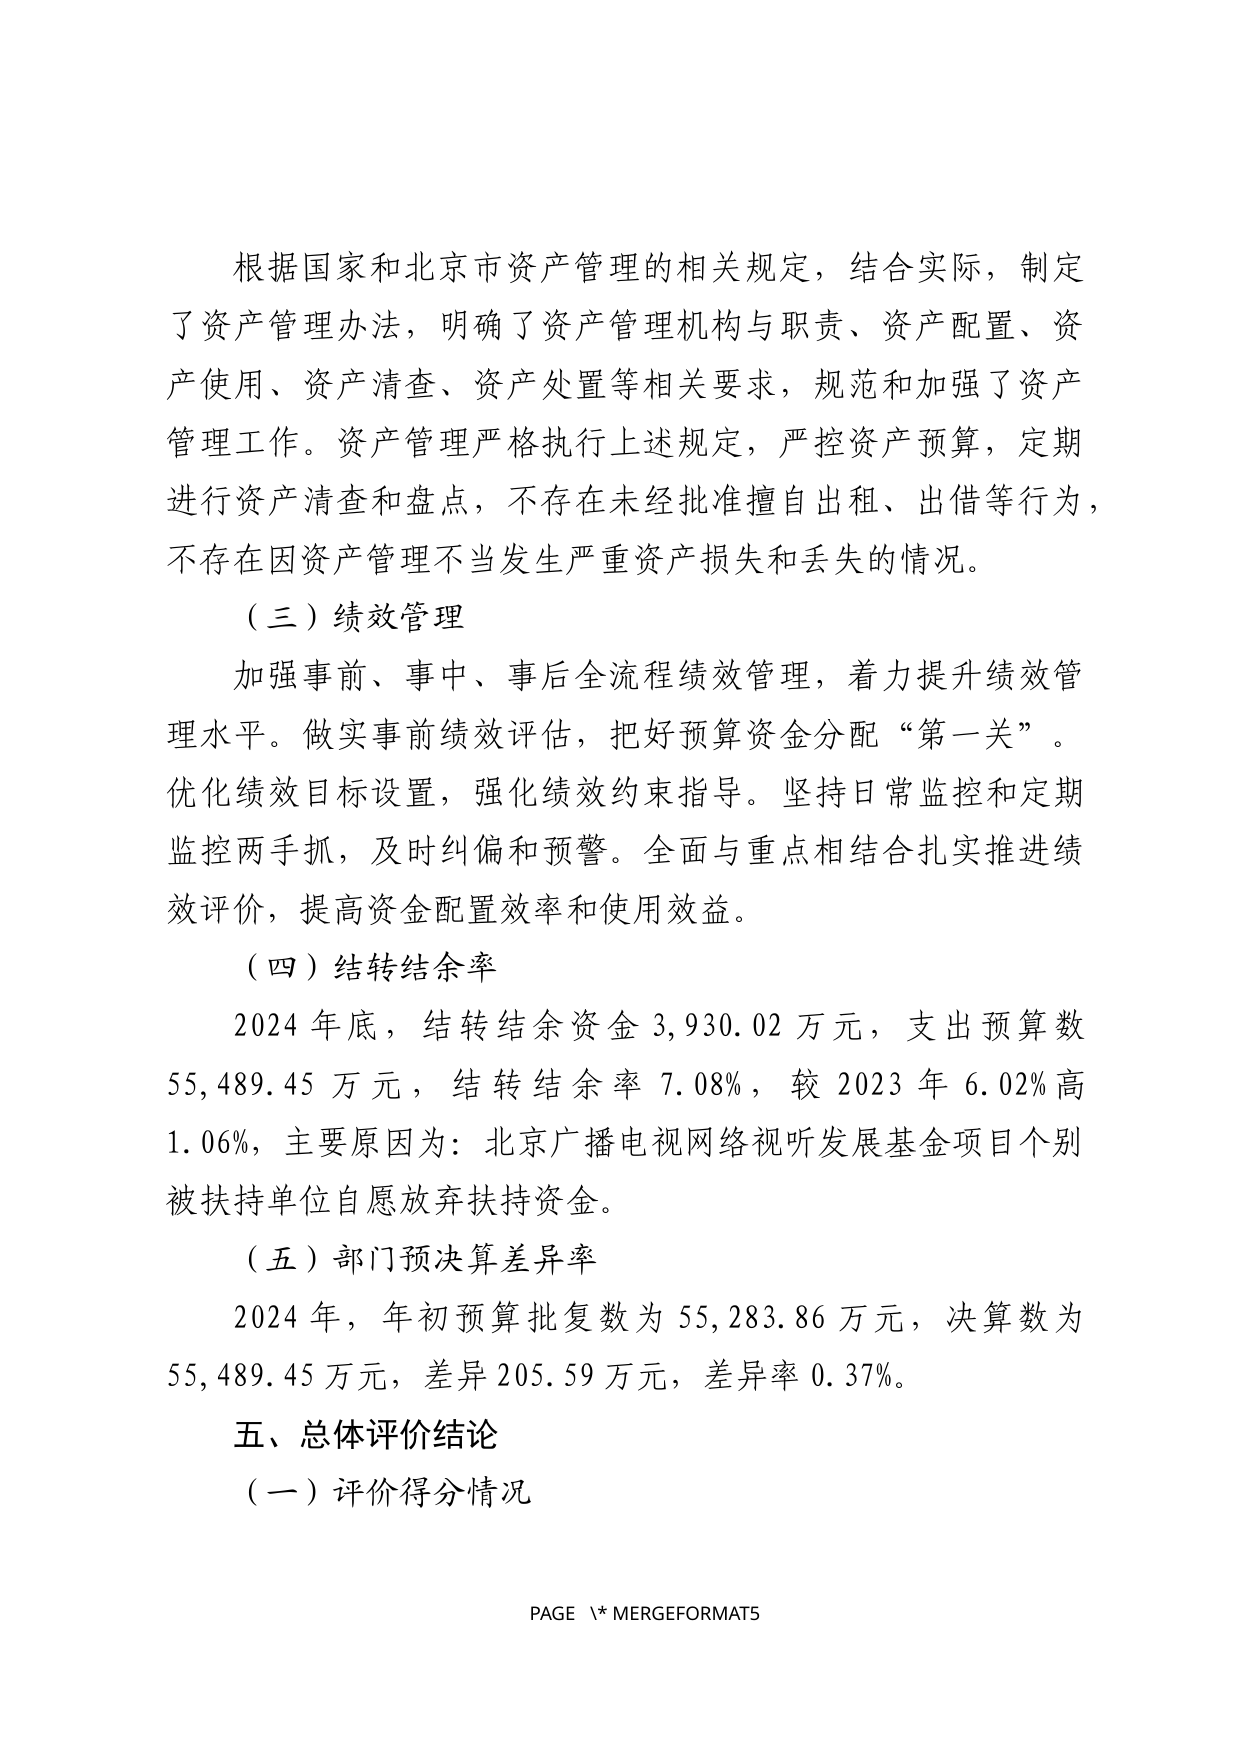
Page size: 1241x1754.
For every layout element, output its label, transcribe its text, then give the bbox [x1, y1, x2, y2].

text 五、总体评价结论 [165, 1399, 1087, 1458]
text （四）结转结余率 [165, 933, 1087, 991]
text 2024年，年初预算批复数为55,283.86万元，决算数为55,489.45万元，差异205.59万元，差异率0.37%。 [165, 1283, 1087, 1399]
text 2024年底，结转结余资金3,930.02万元，支出预算数55,489.45万元，结转结余率7.08%，较2023年6.02%高1.06%，主要原因为：北京广播电视网络视听发展基金项目个别被扶持单位自愿放弃扶持资金。 [165, 991, 1087, 1224]
text （一）评价得分情况 [165, 1458, 1087, 1516]
text 加强事前、事中、事后全流程绩效管理，着力提升绩效管理水平。做实事前绩效评估，把好预算资金分配“第一关”。优化绩效目标设置，强化绩效约束指导。坚持日常监控和定期监控两手抓，及时纠偏和预警。全面与重点相结合扎实推进绩效评价，提高资金配置效率和使用效益。 [165, 641, 1087, 933]
text （三）绩效管理 [165, 583, 1087, 641]
text 根据国家和北京市资产管理的相关规定，结合实际，制定了资产管理办法，明确了资产管理机构与职责、资产配置、资产使用、资产清查、资产处置等相关要求，规范和加强了资产管理工作。资产管理严格执行上述规定，严控资产预算，定期进行资产清查和盘点，不存在未经批准擅自出租、出借等行为，不存在因资产管理不当发生严重资产损失和丢失的情况。 [165, 233, 1087, 583]
text （五）部门预决算差异率 [165, 1224, 1087, 1283]
